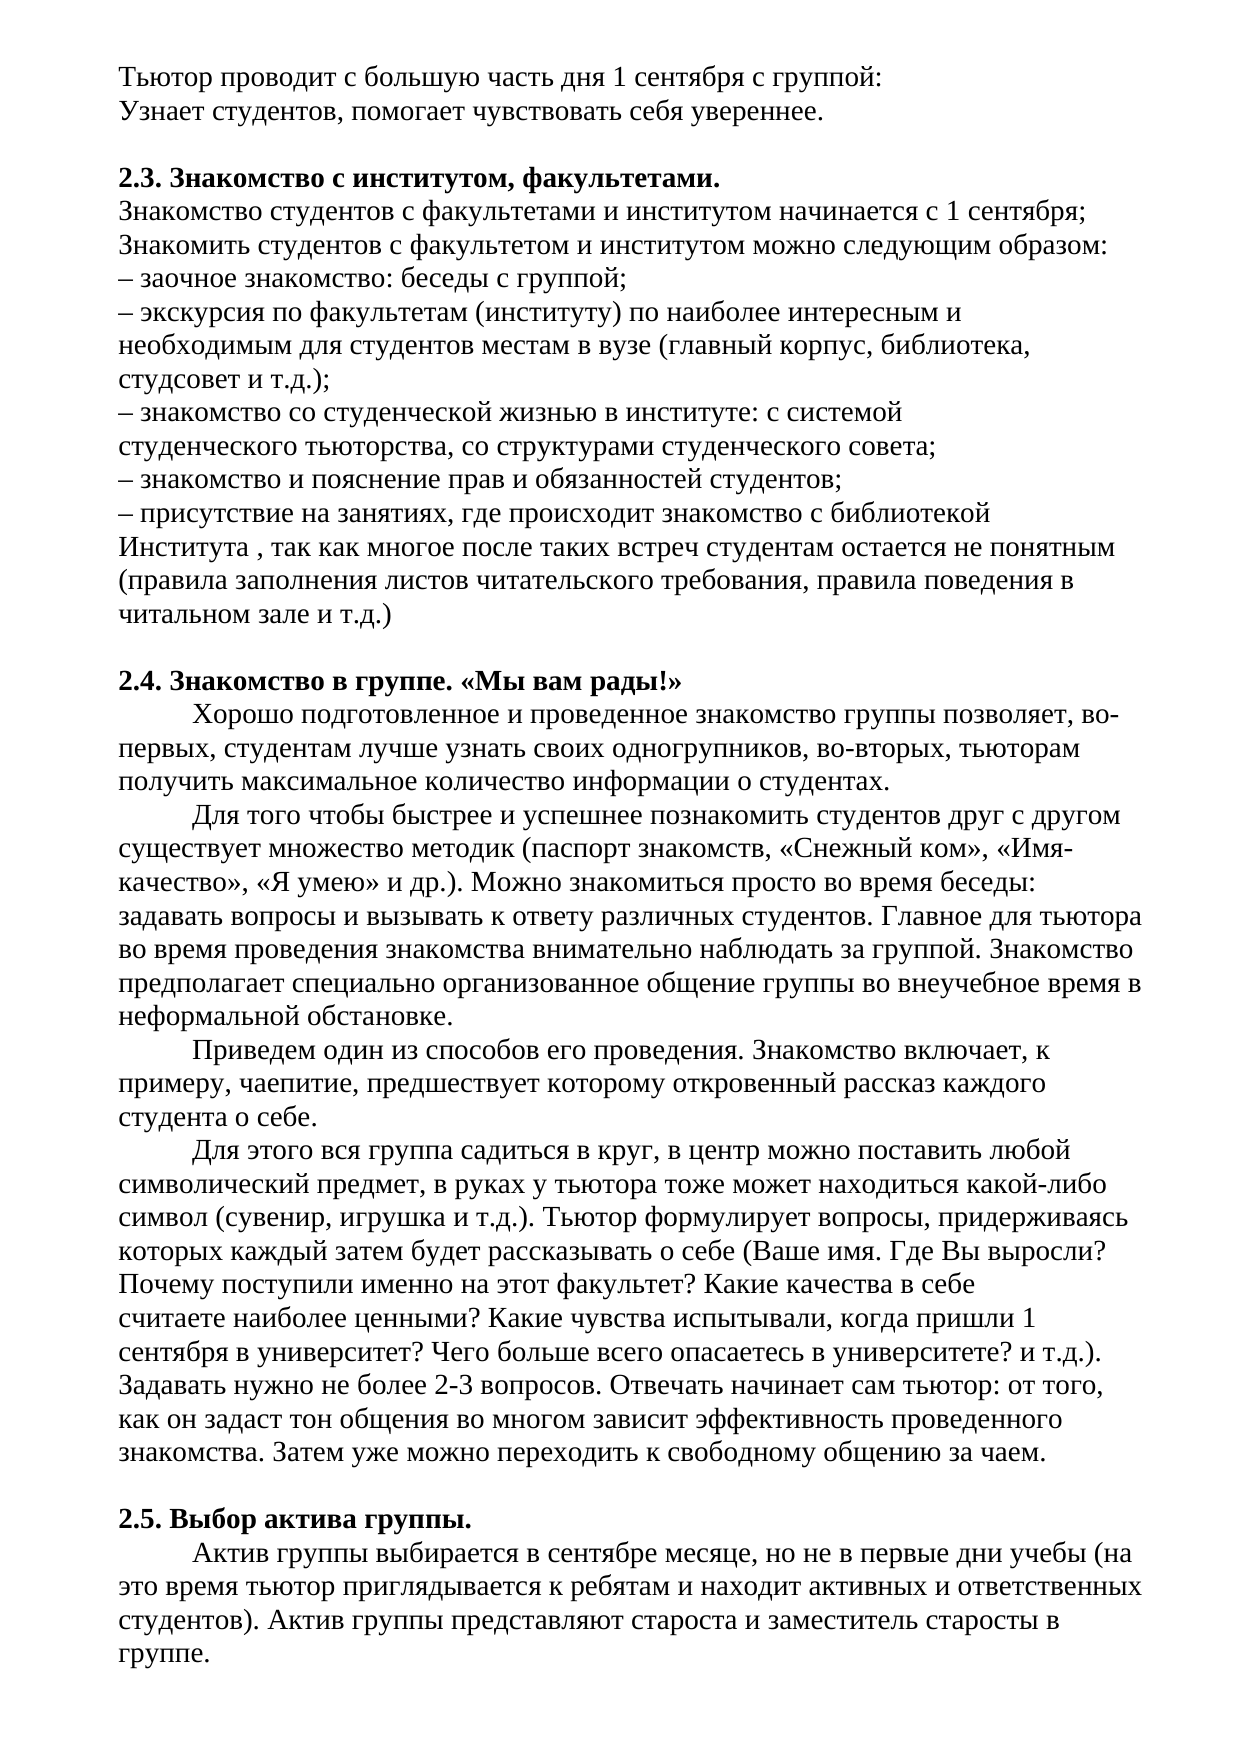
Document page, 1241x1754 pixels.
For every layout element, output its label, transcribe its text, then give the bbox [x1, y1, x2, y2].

text символический предмет, в руках у тьютора тоже может находиться какой-либо [118, 1166, 1152, 1199]
text первых, студентам лучше узнать своих одногрупников, во-вторых, тьюторам получить максимальное количество информации о студентах. [118, 730, 1152, 797]
text Тьютор проводит с большую часть дня 1 сентября с группой: [118, 59, 1152, 93]
text Для того чтобы быстрее и успешнее познакомить студентов друг с другом [118, 797, 1152, 831]
text Узнает студентов, помогает чувствовать себя увереннее. 2.3. Знакомство с институтом, факультетами. [118, 93, 1152, 193]
text – заочное знакомство: беседы с группой; [118, 260, 1152, 294]
text Приведем один из способов его проведения. Знакомство включает, к примеру, чаепитие, предшествует которому откровенный рассказ каждого студента о себе. [118, 1032, 1152, 1132]
text задавать вопросы и вызывать к ответу различных студентов. Главное для тьютора [118, 898, 1152, 931]
text символ (сувенир, игрушка и т.д.). Тьютор формулирует вопросы, придерживаясь которых каждый затем будет рассказывать о себе (Ваше имя. Где Вы выросли? Почему поступили именно на этот факультет? Какие качества в себе [118, 1199, 1152, 1300]
text Хорошо подготовленное и проведенное знакомство группы позволяет, во- [118, 696, 1152, 730]
text Актив группы выбирается в сентябре месяце, но не в первые дни учебы (на это время тьютор приглядывается к ребятам и находит активных и ответственных студентов). Актив группы представляют староста и заместитель старосты в группе. [118, 1535, 1152, 1669]
text читальном зале и т.д.) [118, 596, 1152, 629]
text 2.5. Выбор актива группы. [118, 1501, 1152, 1535]
text необходимым для студентов местам в вузе (главный корпус, библиотека, студсовет и т.д.); [118, 327, 1152, 394]
text – присутствие на занятиях, где происходит знакомство с библиотекой [118, 495, 1152, 529]
text Знакомить студентов с факультетом и институтом можно следующим образом: [118, 227, 1152, 260]
text Знакомство студентов с факультетами и институтом начинается с 1 сентября; [118, 193, 1152, 227]
text (правила заполнения листов читательского требования, правила поведения в [118, 562, 1152, 596]
text – знакомство и пояснение прав и обязанностей студентов; [118, 462, 1152, 495]
text во время проведения знакомства внимательно наблюдать за группой. Знакомство предполагает специально организованное общение группы во внеучебное время в неформальной обстановке. [118, 931, 1152, 1032]
text студенческого тьюторства, со структурами студенческого совета; [118, 428, 1152, 462]
text 2.4. Знакомство в группе. «Мы вам рады!» [118, 663, 1152, 696]
text существует множество методик (паспорт знакомств, «Снежный ком», «Имя- [118, 831, 1152, 864]
text считаете наиболее ценными? Какие чувства испытывали, когда пришли 1 сентября в университет? Чего больше всего опасаетесь в университете? и т.д.). Задавать нужно не более 2-3 вопросов. Отвечать начинает сам тьютор: от того, как он задаст тон общения во многом зависит эффективность проведенного знакомства. Затем уже можно переходить к свободному общению за чаем. [118, 1300, 1152, 1468]
text – знакомство со студенческой жизнью в институте: с системой [118, 394, 1152, 428]
text качество», «Я умею» и др.). Можно знакомиться просто во время беседы: [118, 864, 1152, 898]
text Института , так как многое после таких встреч студентам остается не понятным [118, 529, 1152, 562]
text – экскурсия по факультетам (институту) по наиболее интересным и [118, 294, 1152, 327]
text Для этого вся группа садиться в круг, в центр можно поставить любой [118, 1132, 1152, 1166]
